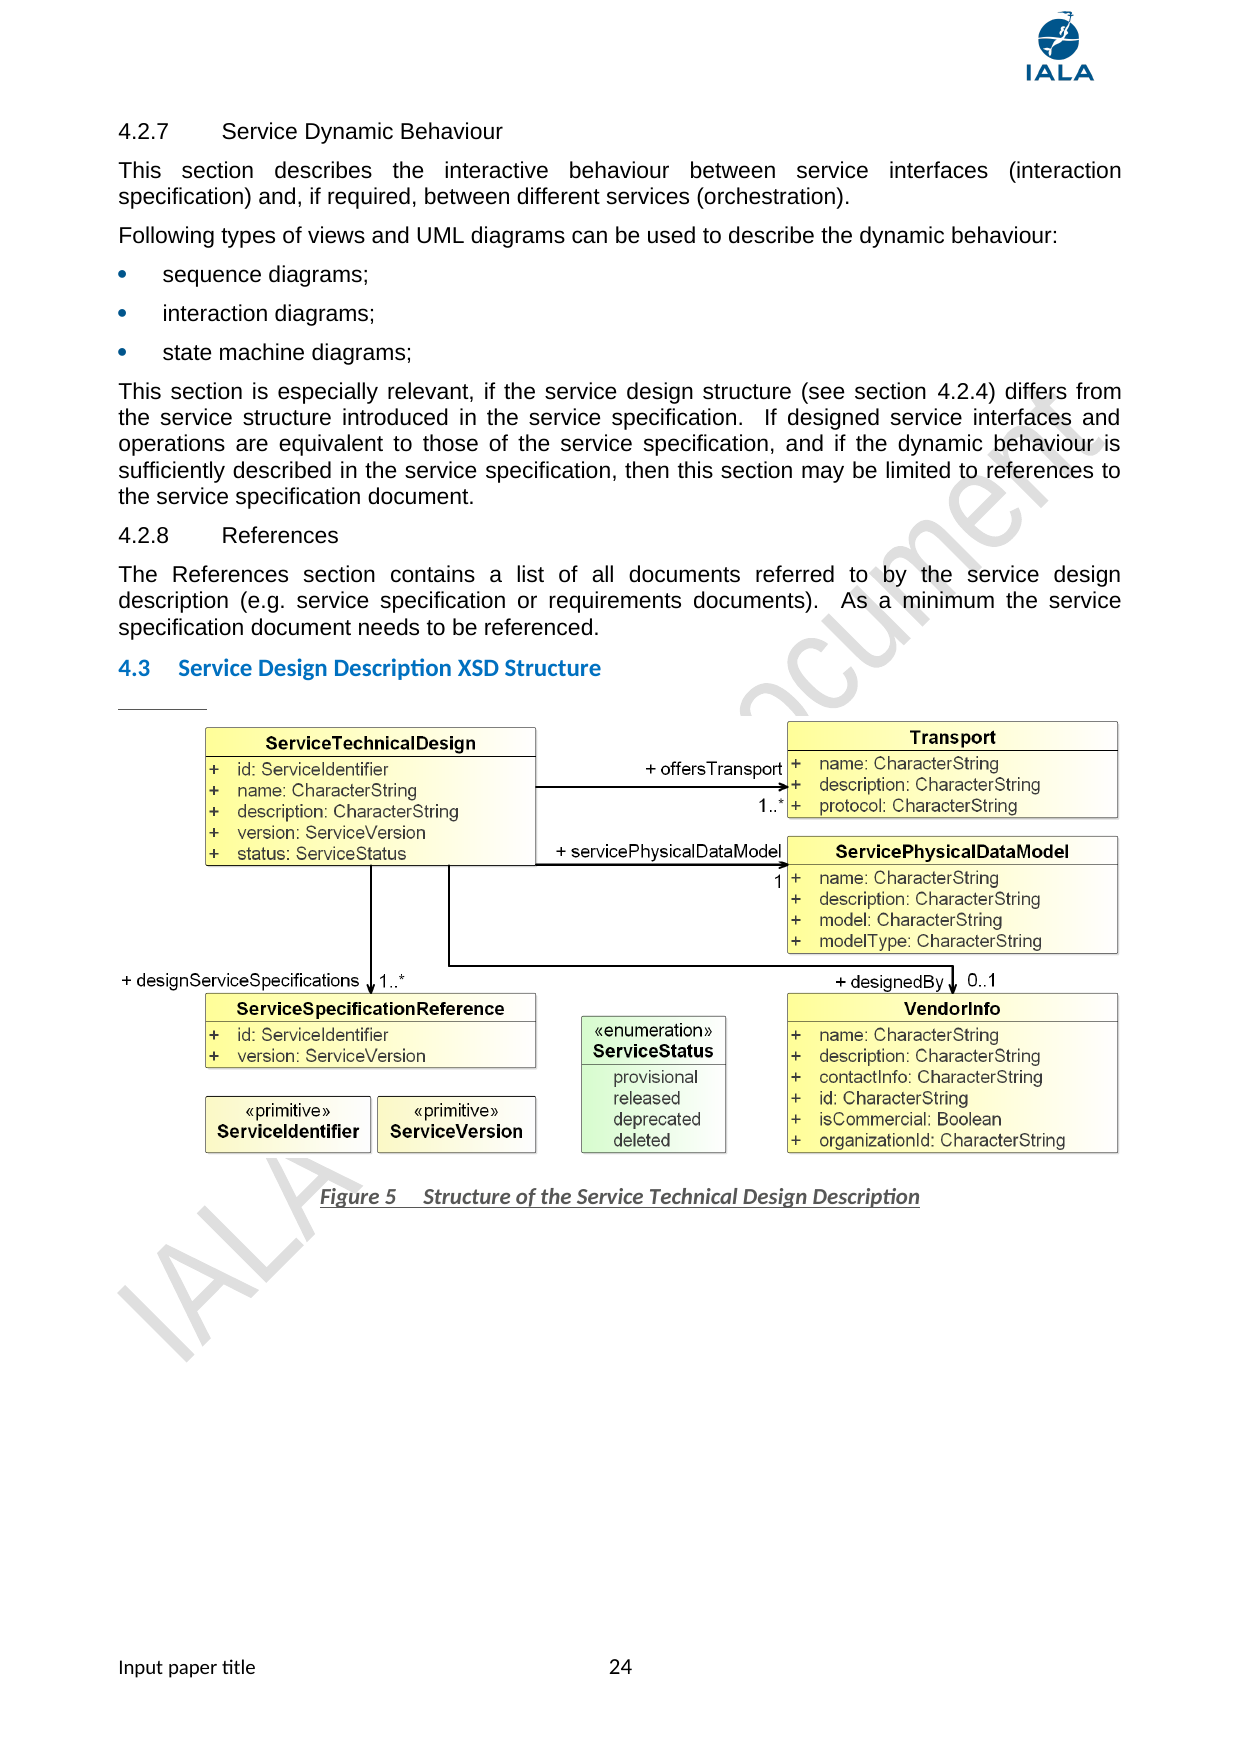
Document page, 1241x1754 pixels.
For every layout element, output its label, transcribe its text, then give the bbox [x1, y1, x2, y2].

text The References section contains a list of all documents referred to by the service design description (e.g. service specification or requirements documents). As a minimum the service specification document needs to be referenced. [118, 561, 1122, 640]
text Structure of the Service Technical Design Description [118, 1182, 1122, 1210]
subtitle Service Design Description XSD Structure [118, 652, 1048, 683]
text This section describes the interactive behaviour between service interfaces (interaction specification) and, if required, between different services (orchestration). [118, 157, 1122, 210]
subtitle References [118, 522, 1033, 548]
picture [1011, 3, 1106, 96]
subtitle Service Dynamic Behaviour [118, 118, 1033, 144]
list state machine diagrams; [118, 339, 1122, 365]
text Following types of views and UML diagrams can be used to describe the dynamic behaviour: [118, 222, 1122, 248]
list sequence diagrams; [118, 261, 1122, 287]
text This section is especially relevant, if the service design structure (see section 4.2.4) differs from the service structure introduced in the service specification. If designed service interfaces and operations are equivalent to those of the service specification, and if the dynamic behaviour is sufficiently described in the service specification, then this section may be limited to references to the service specification document. [118, 378, 1122, 509]
picture [118, 716, 1123, 1158]
list interaction diagrams; [118, 300, 1122, 326]
